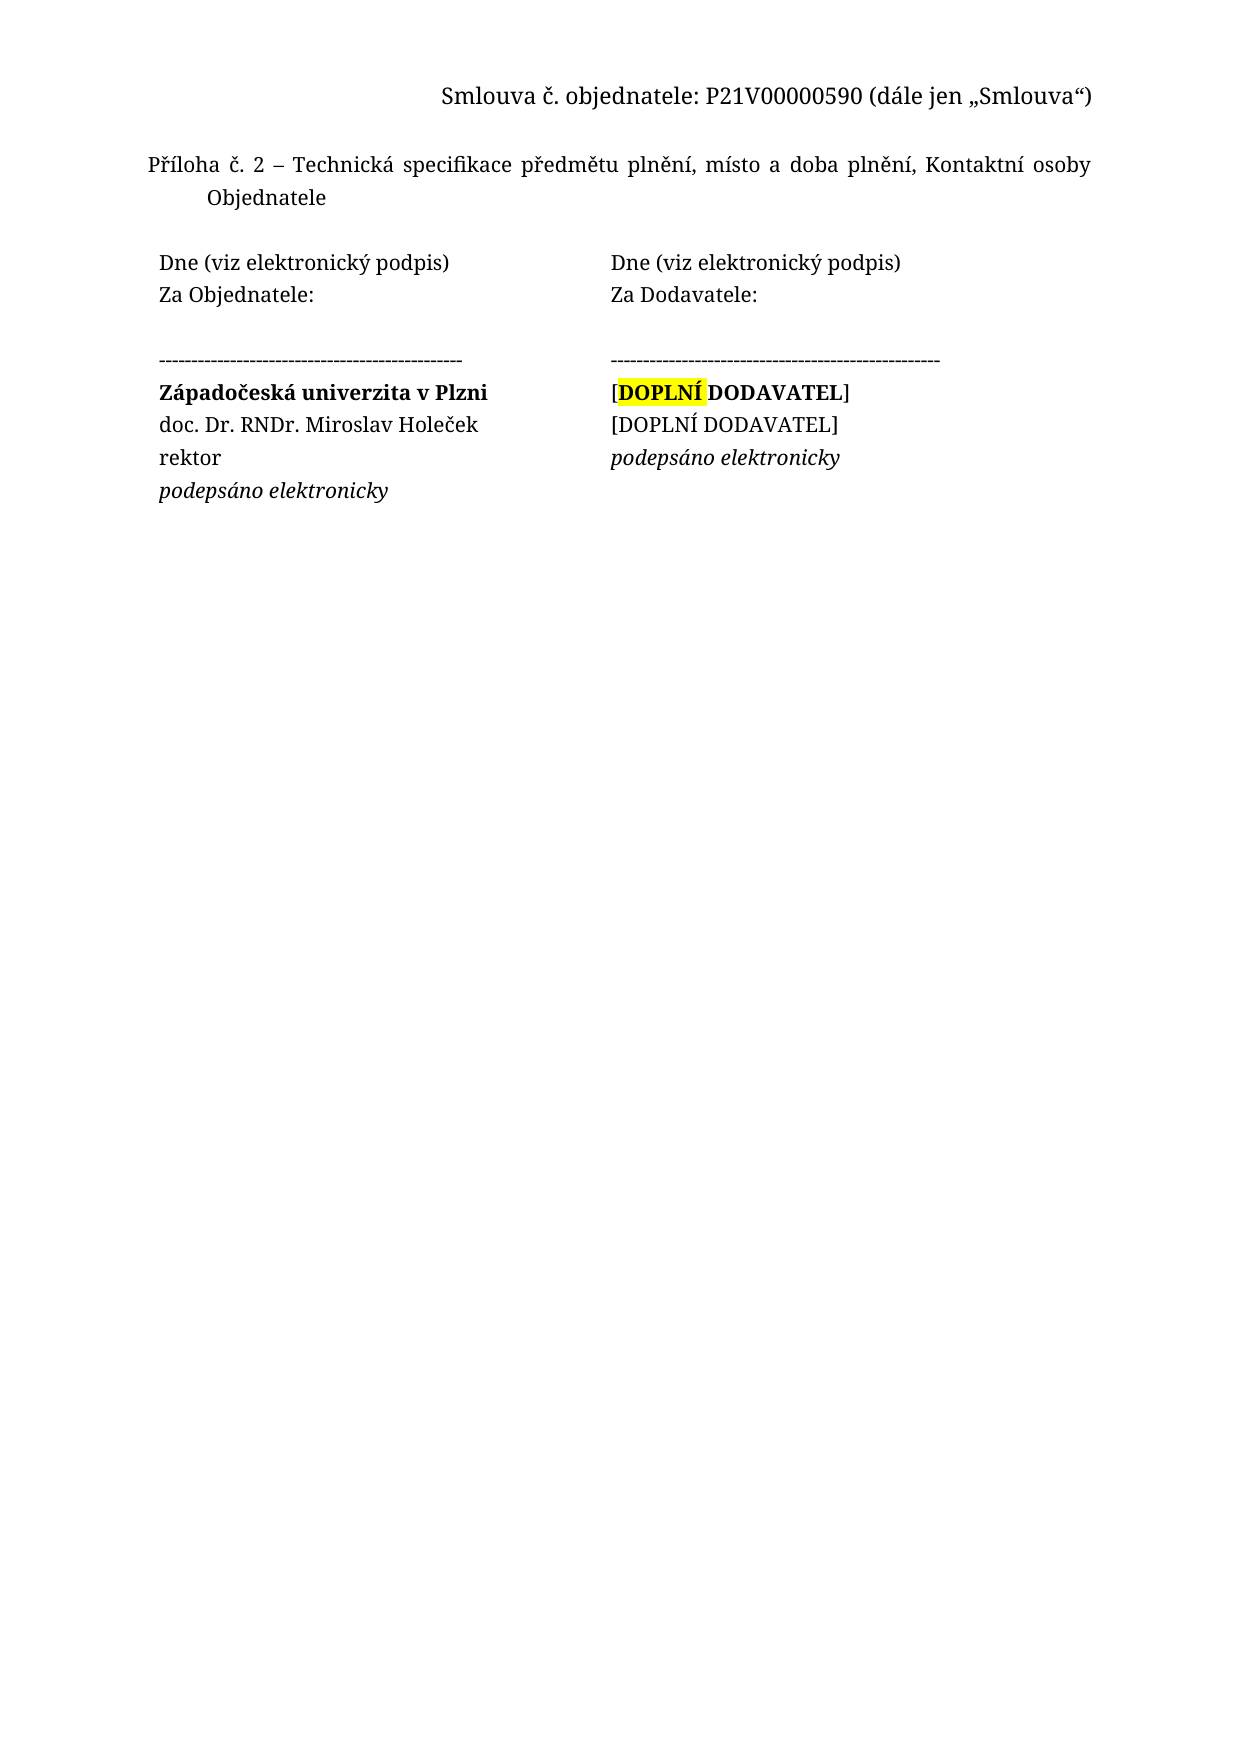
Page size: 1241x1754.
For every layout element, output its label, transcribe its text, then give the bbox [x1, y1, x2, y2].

table_header Dne (viz elektronický podpis) Za Objednatele: ----------------------------------------------- Západočeská univerzita v Plzni doc. Dr. RNDr. Miroslav Holeček rektor podepsáno elektronicky [148, 248, 599, 508]
table_header Dne (viz elektronický podpis) Za Dodavatele: --------------------------------------------------- [DOPLNÍ DODAVATEL] [DOPLNÍ DODAVATEL] podepsáno elektronicky [599, 248, 1051, 508]
text Příloha č. 2 – Technická specifikace předmětu plnění, místo a doba plnění, Kontaktní osoby Objednatele [148, 150, 1093, 211]
